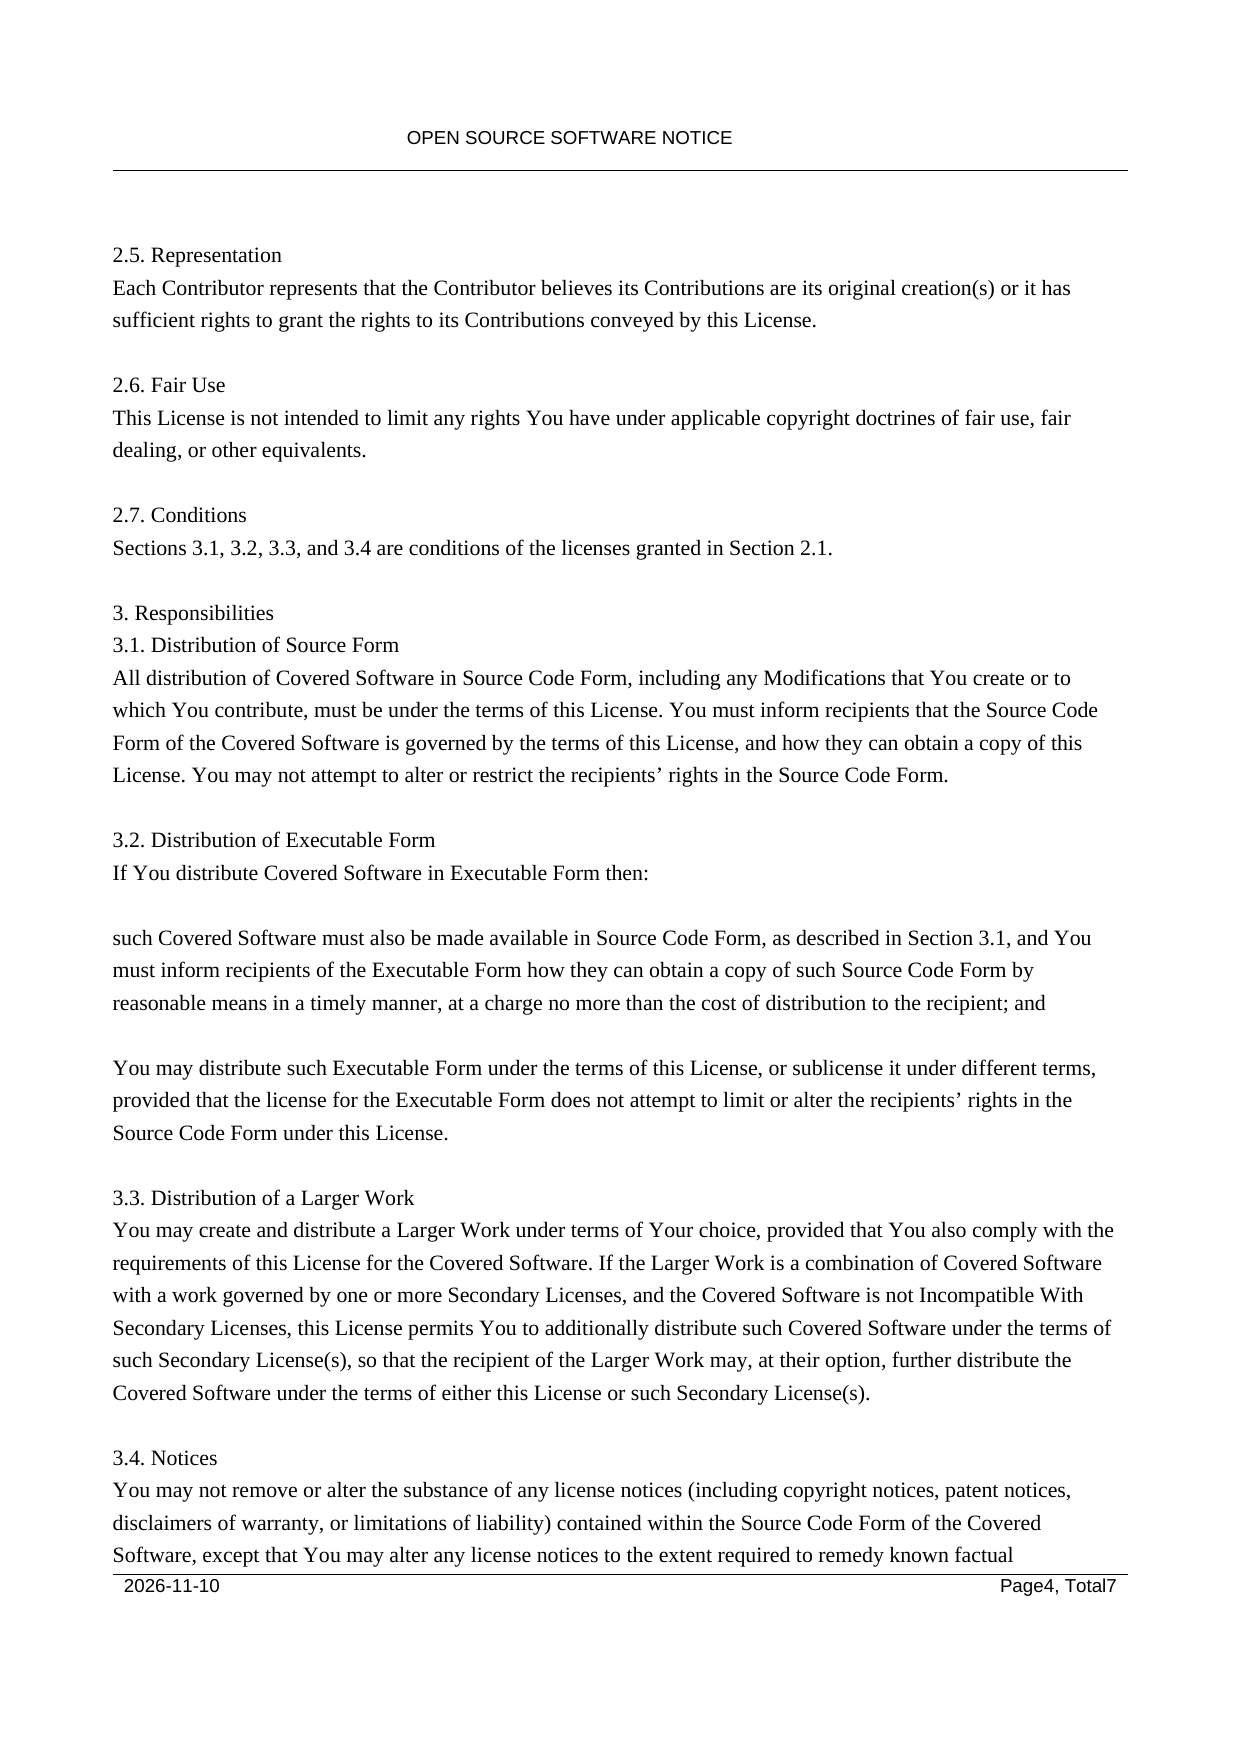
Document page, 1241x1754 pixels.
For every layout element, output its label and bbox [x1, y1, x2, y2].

text [112, 206, 1128, 1571]
